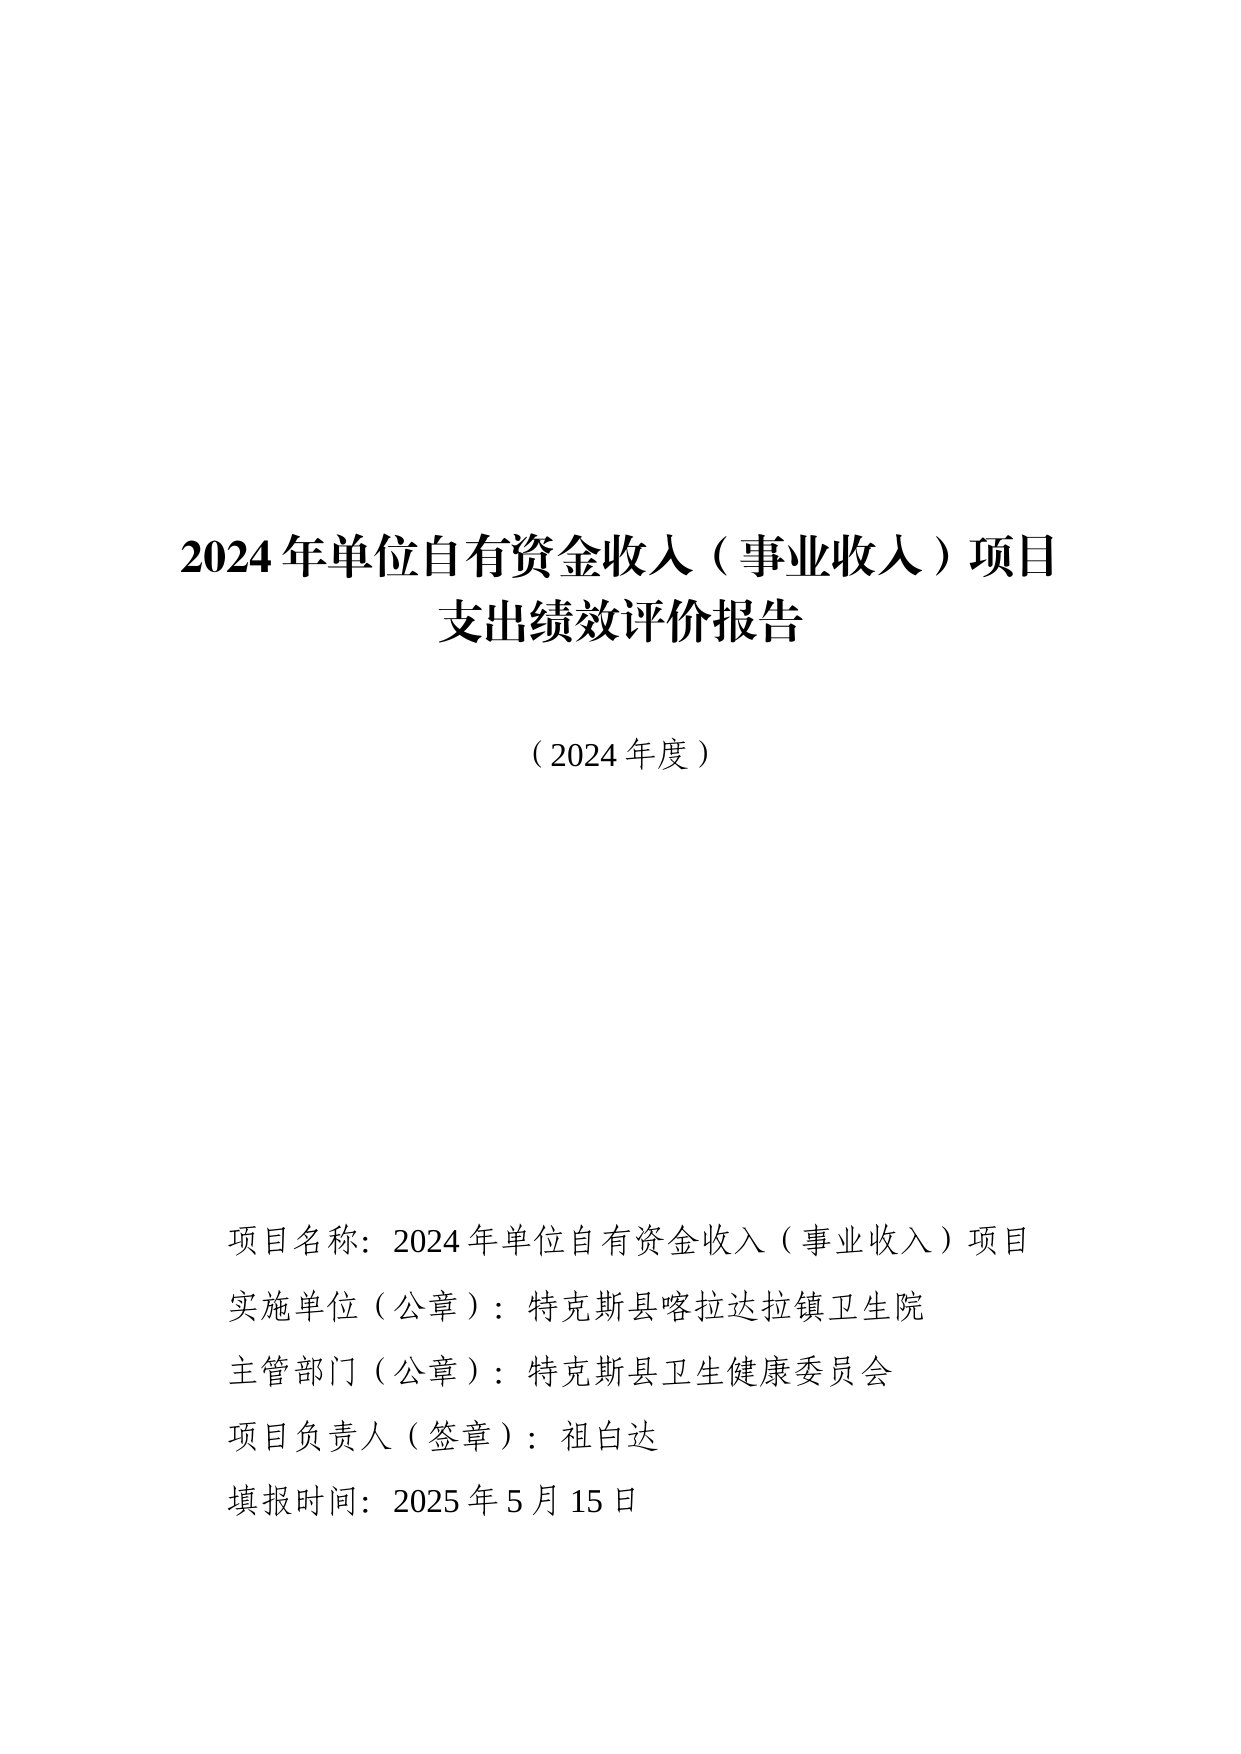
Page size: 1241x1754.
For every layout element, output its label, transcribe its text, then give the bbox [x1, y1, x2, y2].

text 填报时间：2025年5月15日 [159, 1467, 1081, 1532]
text 项目名称：2024年单位自有资金收入（事业收入）项目 [159, 1207, 1081, 1272]
text 主管部门（公章）：特克斯县卫生健康委员会 [159, 1337, 1081, 1402]
text 项目负责人（签章）：祖白达 [159, 1402, 1081, 1467]
text 实施单位（公章）：特克斯县喀拉达拉镇卫生院 [159, 1272, 1081, 1337]
text 2024年单位自有资金收入（事业收入）项目支出绩效评价报告 [159, 525, 1081, 655]
text （2024年度） [159, 720, 1081, 785]
